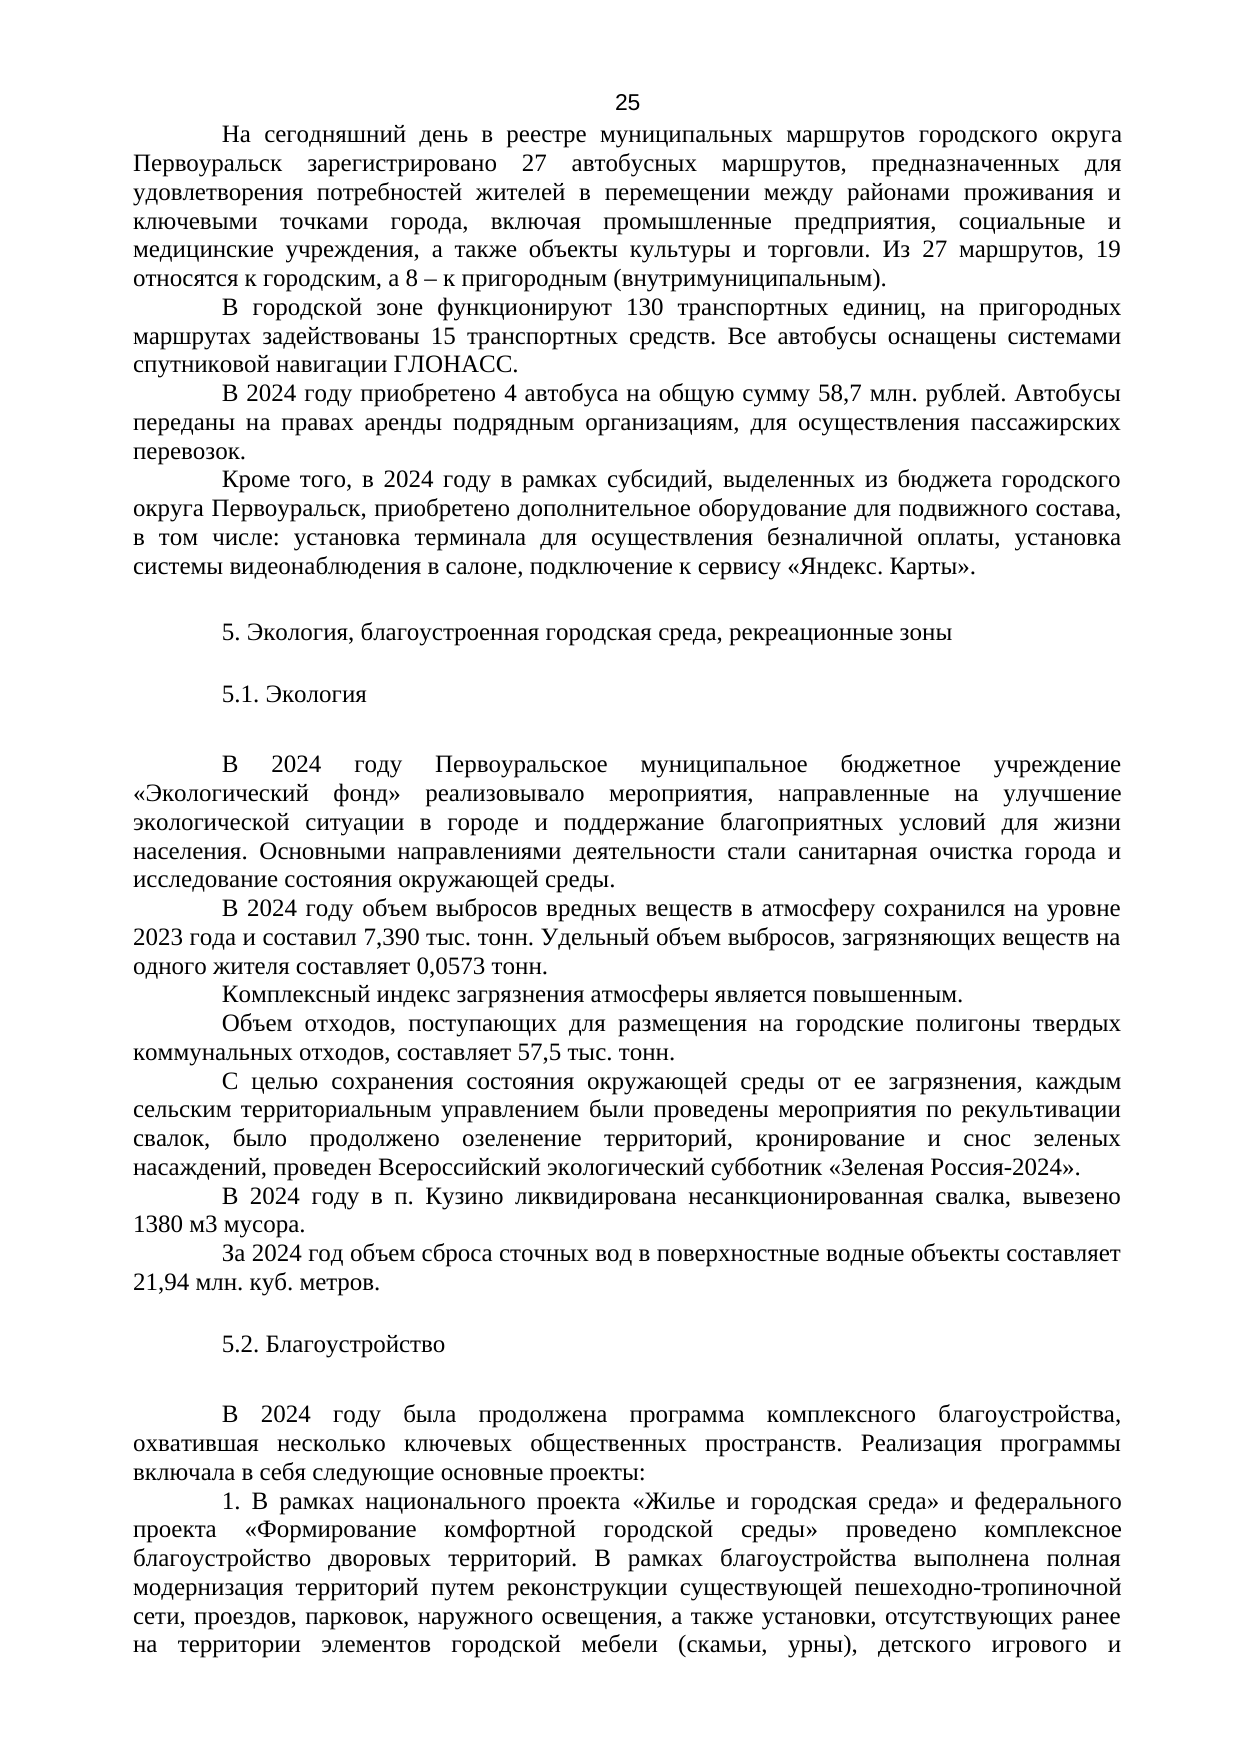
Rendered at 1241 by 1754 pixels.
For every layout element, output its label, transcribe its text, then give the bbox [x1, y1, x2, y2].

text В 2024 году Первоуральское муниципальное бюджетное учреждение «Экологический фонд» реализовывало мероприятия, направленные на улучшение экологической ситуации в городе и поддержание благоприятных условий для жизни населения. Основными направлениями деятельности стали санитарная очистка города и исследование состояния окружающей среды. [133, 749, 1122, 893]
text Комплексный индекс загрязнения атмосферы является повышенным. [133, 979, 1122, 1008]
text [133, 1486, 1122, 1658]
text На сегодняшний день в реестре муниципальных маршрутов городского округа Первоуральск зарегистрировано 27 автобусных маршрутов, предназначенных для удовлетворения потребностей жителей в перемещении между районами проживания и ключевыми точками города, включая промышленные предприятия, социальные и медицинские учреждения, а также объекты культуры и торговли. Из 27 маршрутов, 19 относятся к городским, а 8 – к пригородным (внутримуниципальным). [133, 119, 1122, 292]
subtitle 5.1. Экология [133, 679, 1122, 708]
subtitle 5. Экология, благоустроенная городская среда, рекреационные зоны [133, 617, 1122, 646]
text В 2024 году в п. Кузино ликвидирована несанкционированная свалка, вывезено 1380 м3 мусора. [133, 1181, 1122, 1238]
subtitle 5.2. Благоустройство [133, 1329, 1122, 1358]
text В 2024 году была продолжена программа комплексного благоустройства, охватившая несколько ключевых общественных пространств. Реализация программы включала в себя следующие основные проекты: [133, 1399, 1122, 1486]
text В городской зоне функционируют 130 транспортных единиц, на пригородных маршрутах задействованы 15 транспортных средств. Все автобусы оснащены системами спутниковой навигации ГЛОНАСС. [133, 292, 1122, 378]
text С целью сохранения состояния окружающей среды от ее загрязнения, каждым сельским территориальным управлением были проведены мероприятия по рекультивации свалок, было продолжено озеленение территорий, кронирование и снос зеленых насаждений, проведен Всероссийский экологический субботник «Зеленая Россия-2024». [133, 1066, 1122, 1181]
text Кроме того, в 2024 году в рамках субсидий, выделенных из бюджета городского округа Первоуральск, приобретено дополнительное оборудование для подвижного состава, в том числе: установка терминала для осуществления безналичной оплаты, установка системы видеонаблюдения в салоне, подключение к сервису «Яндекс. Карты». [133, 464, 1122, 579]
text В 2024 году приобретено 4 автобуса на общую сумму 58,7 млн. рублей. Автобусы переданы на правах аренды подрядным организациям, для осуществления пассажирских перевозок. [133, 378, 1122, 464]
text За 2024 год объем сброса сточных вод в поверхностные водные объекты составляет 21,94 млн. куб. метров. [133, 1238, 1122, 1296]
text Объем отходов, поступающих для размещения на городские полигоны твердых коммунальных отходов, составляет 57,5 тыс. тонн. [133, 1008, 1122, 1066]
text В 2024 году объем выбросов вредных веществ в атмосферу сохранился на уровне 2023 года и составил 7,390 тыс. тонн. Удельный объем выбросов, загрязняющих веществ на одного жителя составляет 0,0573 тонн. [133, 893, 1122, 979]
